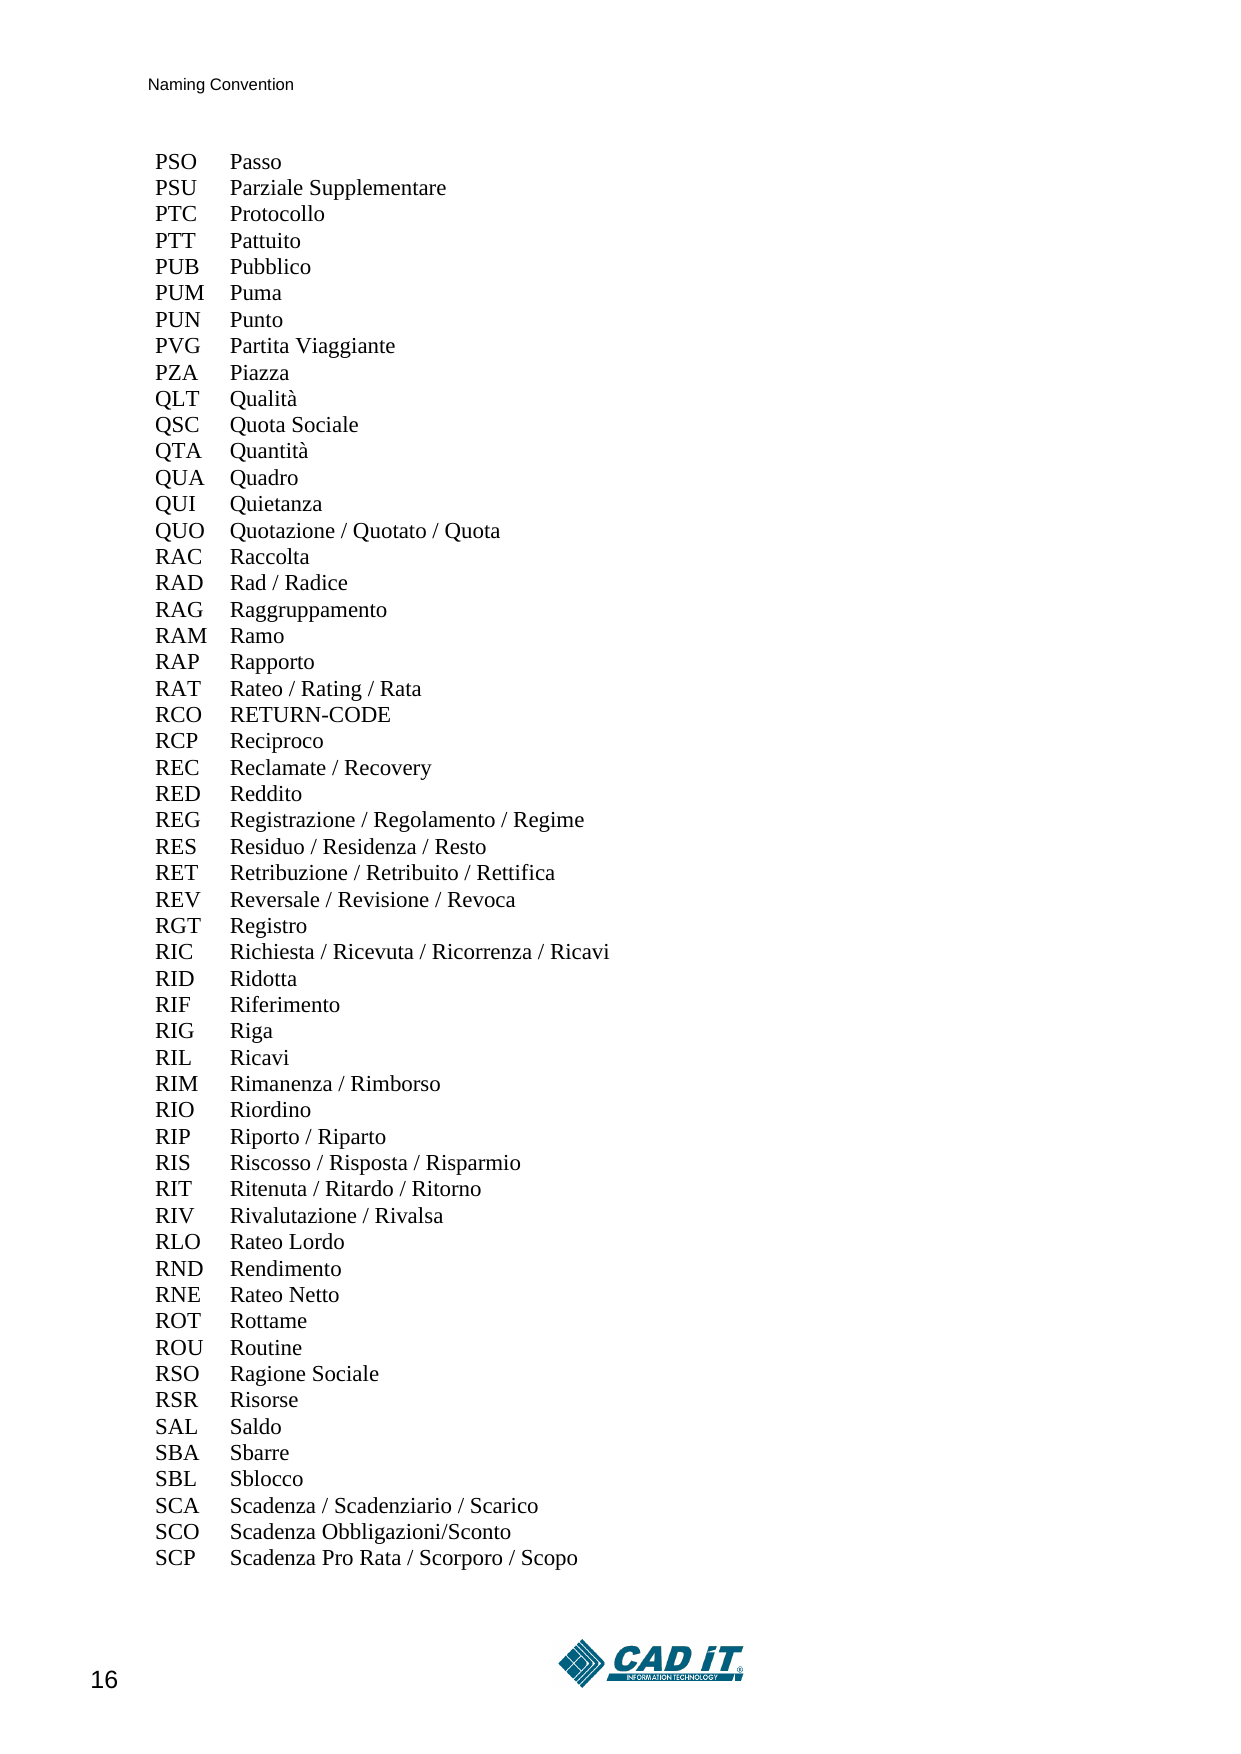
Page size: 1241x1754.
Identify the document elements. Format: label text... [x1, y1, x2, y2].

table_cell RAC [148, 543, 222, 569]
table_cell Riporto / Riparto [222, 1123, 1137, 1149]
table_cell Scadenza Pro Rata / Scorporo / Scopo [222, 1545, 1137, 1571]
table_cell RLO [148, 1228, 222, 1254]
table_cell REG [148, 807, 222, 833]
table_cell QUA [148, 464, 222, 490]
table_cell Richiesta / Ricevuta / Ricorrenza / Ricavi [222, 938, 1137, 965]
table_cell RES [148, 833, 222, 859]
table_cell Passo [222, 148, 1137, 174]
table_cell PUN [148, 306, 222, 332]
table_cell Sbarre [222, 1439, 1137, 1465]
table_cell QLT [148, 385, 222, 411]
table_cell Riferimento [222, 991, 1137, 1017]
table_cell Rad / Radice [222, 569, 1137, 596]
table_cell RIS [148, 1149, 222, 1176]
table_cell Puma [222, 280, 1137, 306]
table_cell RIO [148, 1096, 222, 1123]
table_cell Ritenuta / Ritardo / Ritorno [222, 1176, 1137, 1202]
table_cell PUB [148, 253, 222, 279]
table_cell Quota Sociale [222, 411, 1137, 438]
table_cell RIT [148, 1176, 222, 1202]
table_cell Ragione Sociale [222, 1360, 1137, 1386]
table_cell PUM [148, 280, 222, 306]
table_cell Quietanza [222, 490, 1137, 517]
table_cell PTT [148, 227, 222, 253]
table_cell PSU [148, 174, 222, 200]
table_cell Registrazione / Regolamento / Regime [222, 807, 1137, 833]
table_cell RGT [148, 912, 222, 938]
table_cell Scadenza Obbligazioni/Sconto [222, 1518, 1137, 1544]
table_cell Pubblico [222, 253, 1137, 279]
table_cell RND [148, 1255, 222, 1281]
table_cell Qualità [222, 385, 1137, 411]
table_cell SCO [148, 1518, 222, 1544]
table_cell RAP [148, 649, 222, 675]
table_cell Punto [222, 306, 1137, 332]
table_cell Residuo / Residenza / Resto [222, 833, 1137, 859]
table_cell Reddito [222, 780, 1137, 807]
table_cell Reclamate / Recovery [222, 754, 1137, 780]
table_cell Reciproco [222, 728, 1137, 754]
table_cell Riordino [222, 1096, 1137, 1123]
table_cell Parziale Supplementare [222, 174, 1137, 200]
table_cell RID [148, 965, 222, 991]
table_cell Risorse [222, 1386, 1137, 1413]
table_cell RED [148, 780, 222, 807]
table_cell RIP [148, 1123, 222, 1149]
table_cell RAD [148, 569, 222, 596]
table_cell RIC [148, 938, 222, 965]
table_cell RAT [148, 675, 222, 701]
table_cell RCO [148, 701, 222, 727]
table_cell QUI [148, 490, 222, 517]
table_cell Scadenza / Scadenziario / Scarico [222, 1492, 1137, 1518]
table_cell Rimanenza / Rimborso [222, 1070, 1137, 1096]
table_cell Rottame [222, 1307, 1137, 1334]
table_cell PTC [148, 200, 222, 227]
table_cell RNE [148, 1281, 222, 1307]
table_cell ROU [148, 1334, 222, 1360]
table_cell Rivalutazione / Rivalsa [222, 1202, 1137, 1228]
table_cell Ricavi [222, 1044, 1137, 1070]
table_cell Rendimento [222, 1255, 1137, 1281]
table_cell Registro [222, 912, 1137, 938]
table_cell RIL [148, 1044, 222, 1070]
table_cell Riga [222, 1018, 1137, 1044]
table_cell SCP [148, 1545, 222, 1571]
table_cell Pattuito [222, 227, 1137, 253]
table_cell SAL [148, 1413, 222, 1439]
table_cell RAG [148, 596, 222, 622]
table_cell PSO [148, 148, 222, 174]
table_cell RCP [148, 728, 222, 754]
table_cell SBA [148, 1439, 222, 1465]
table_cell REV [148, 886, 222, 912]
table_cell Raccolta [222, 543, 1137, 569]
table_cell Ridotta [222, 965, 1137, 991]
table_cell RIV [148, 1202, 222, 1228]
table_cell RSO [148, 1360, 222, 1386]
table_cell RAM [148, 622, 222, 648]
table_cell Rateo / Rating / Rata [222, 675, 1137, 701]
picture [552, 1637, 747, 1690]
table_cell QSC [148, 411, 222, 438]
table_cell SCA [148, 1492, 222, 1518]
table_cell RSR [148, 1386, 222, 1413]
table_cell Sblocco [222, 1465, 1137, 1492]
table_cell Riscosso / Risposta / Risparmio [222, 1149, 1137, 1176]
table_cell ROT [148, 1307, 222, 1334]
table_cell RIF [148, 991, 222, 1017]
table_cell Routine [222, 1334, 1137, 1360]
table_cell Quantità [222, 438, 1137, 464]
table_cell Rapporto [222, 649, 1137, 675]
table_cell PZA [148, 359, 222, 385]
table_cell SBL [148, 1465, 222, 1492]
table_cell RIG [148, 1018, 222, 1044]
table_cell Rateo Netto [222, 1281, 1137, 1307]
table_cell QUO [148, 517, 222, 543]
table_cell Ramo [222, 622, 1137, 648]
table_cell Saldo [222, 1413, 1137, 1439]
table_cell RIM [148, 1070, 222, 1096]
table_cell Partita Viaggiante [222, 332, 1137, 358]
table_cell PVG [148, 332, 222, 358]
table_cell Piazza [222, 359, 1137, 385]
table_cell REC [148, 754, 222, 780]
table_cell RETURN-CODE [222, 701, 1137, 727]
table_cell Protocollo [222, 200, 1137, 227]
table_cell Quadro [222, 464, 1137, 490]
table_cell Quotazione / Quotato / Quota [222, 517, 1137, 543]
table_cell Rateo Lordo [222, 1228, 1137, 1254]
table_cell Raggruppamento [222, 596, 1137, 622]
table_cell RET [148, 859, 222, 886]
table_cell Retribuzione / Retribuito / Rettifica [222, 859, 1137, 886]
table_cell Reversale / Revisione / Revoca [222, 886, 1137, 912]
table_cell QTA [148, 438, 222, 464]
